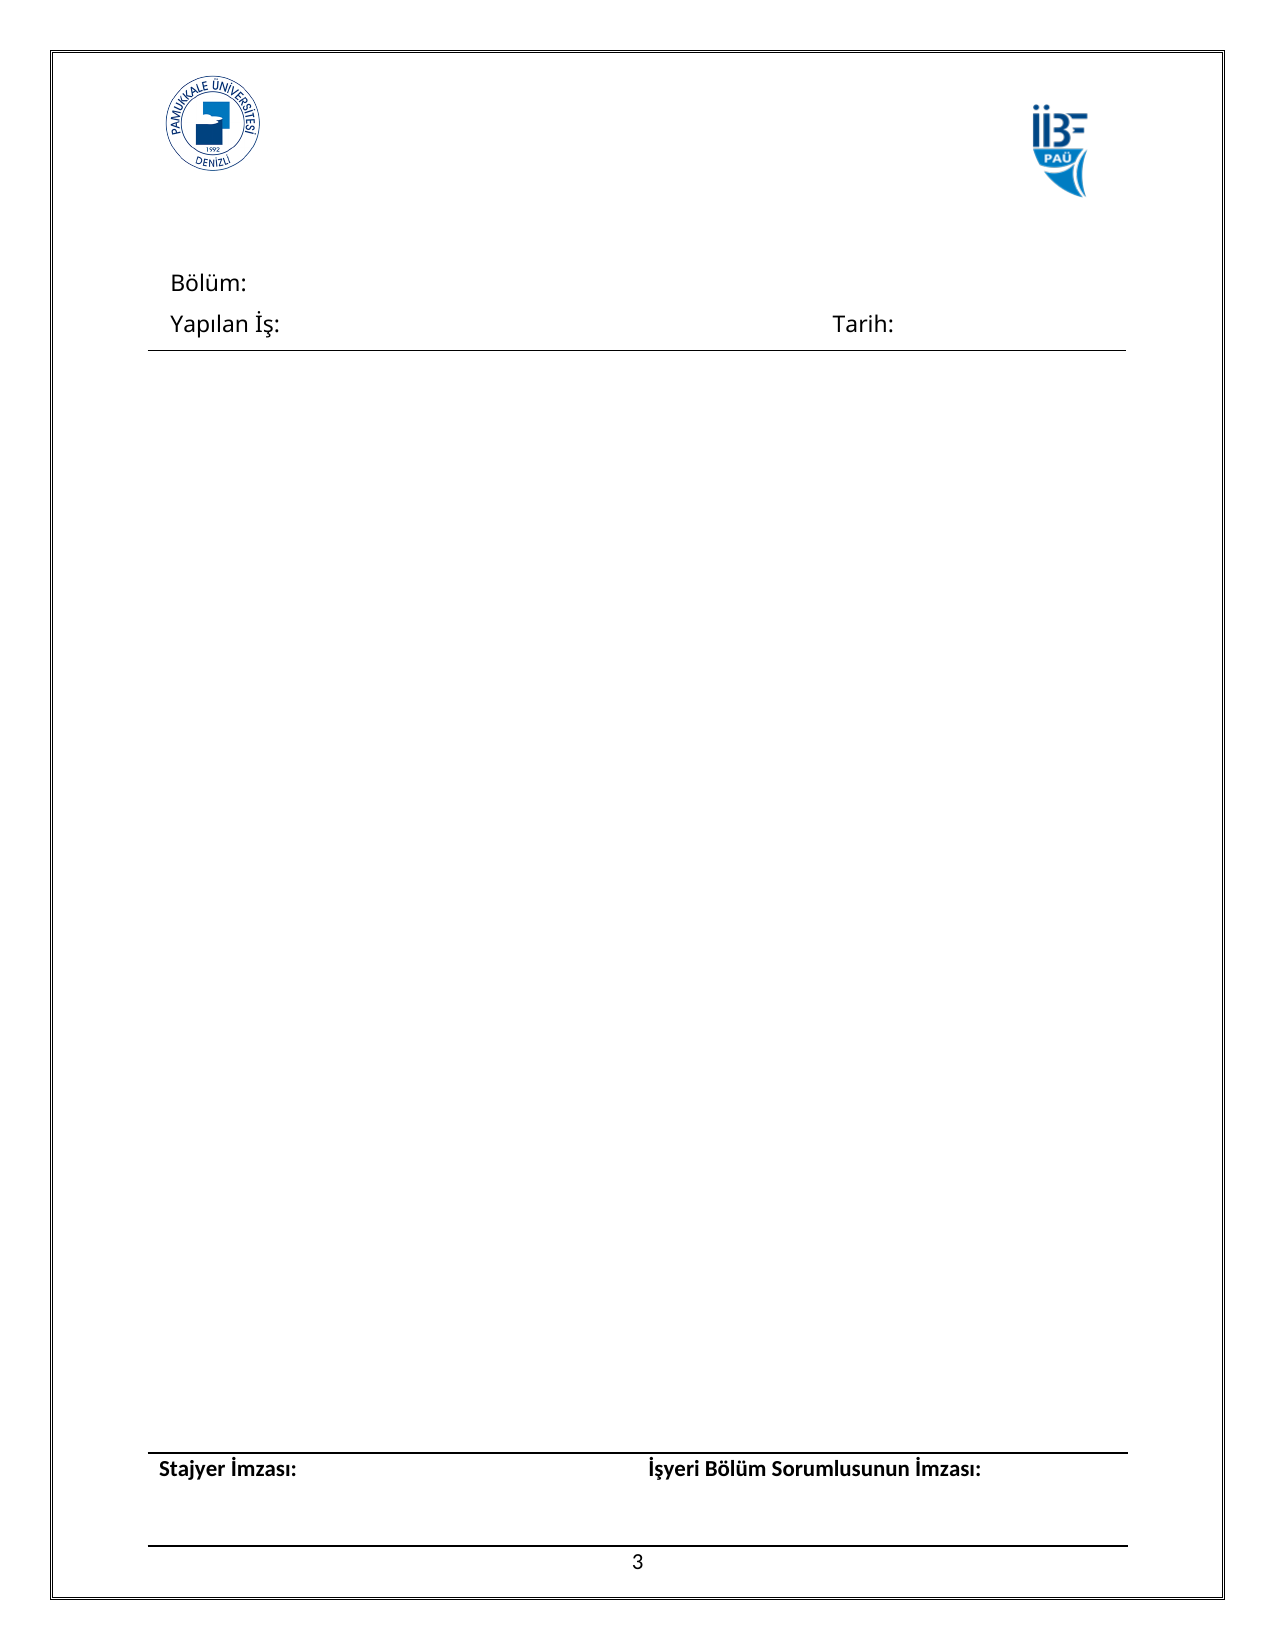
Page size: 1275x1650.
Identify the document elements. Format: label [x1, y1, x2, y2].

picture [1022, 88, 1101, 216]
picture [164, 75, 261, 172]
